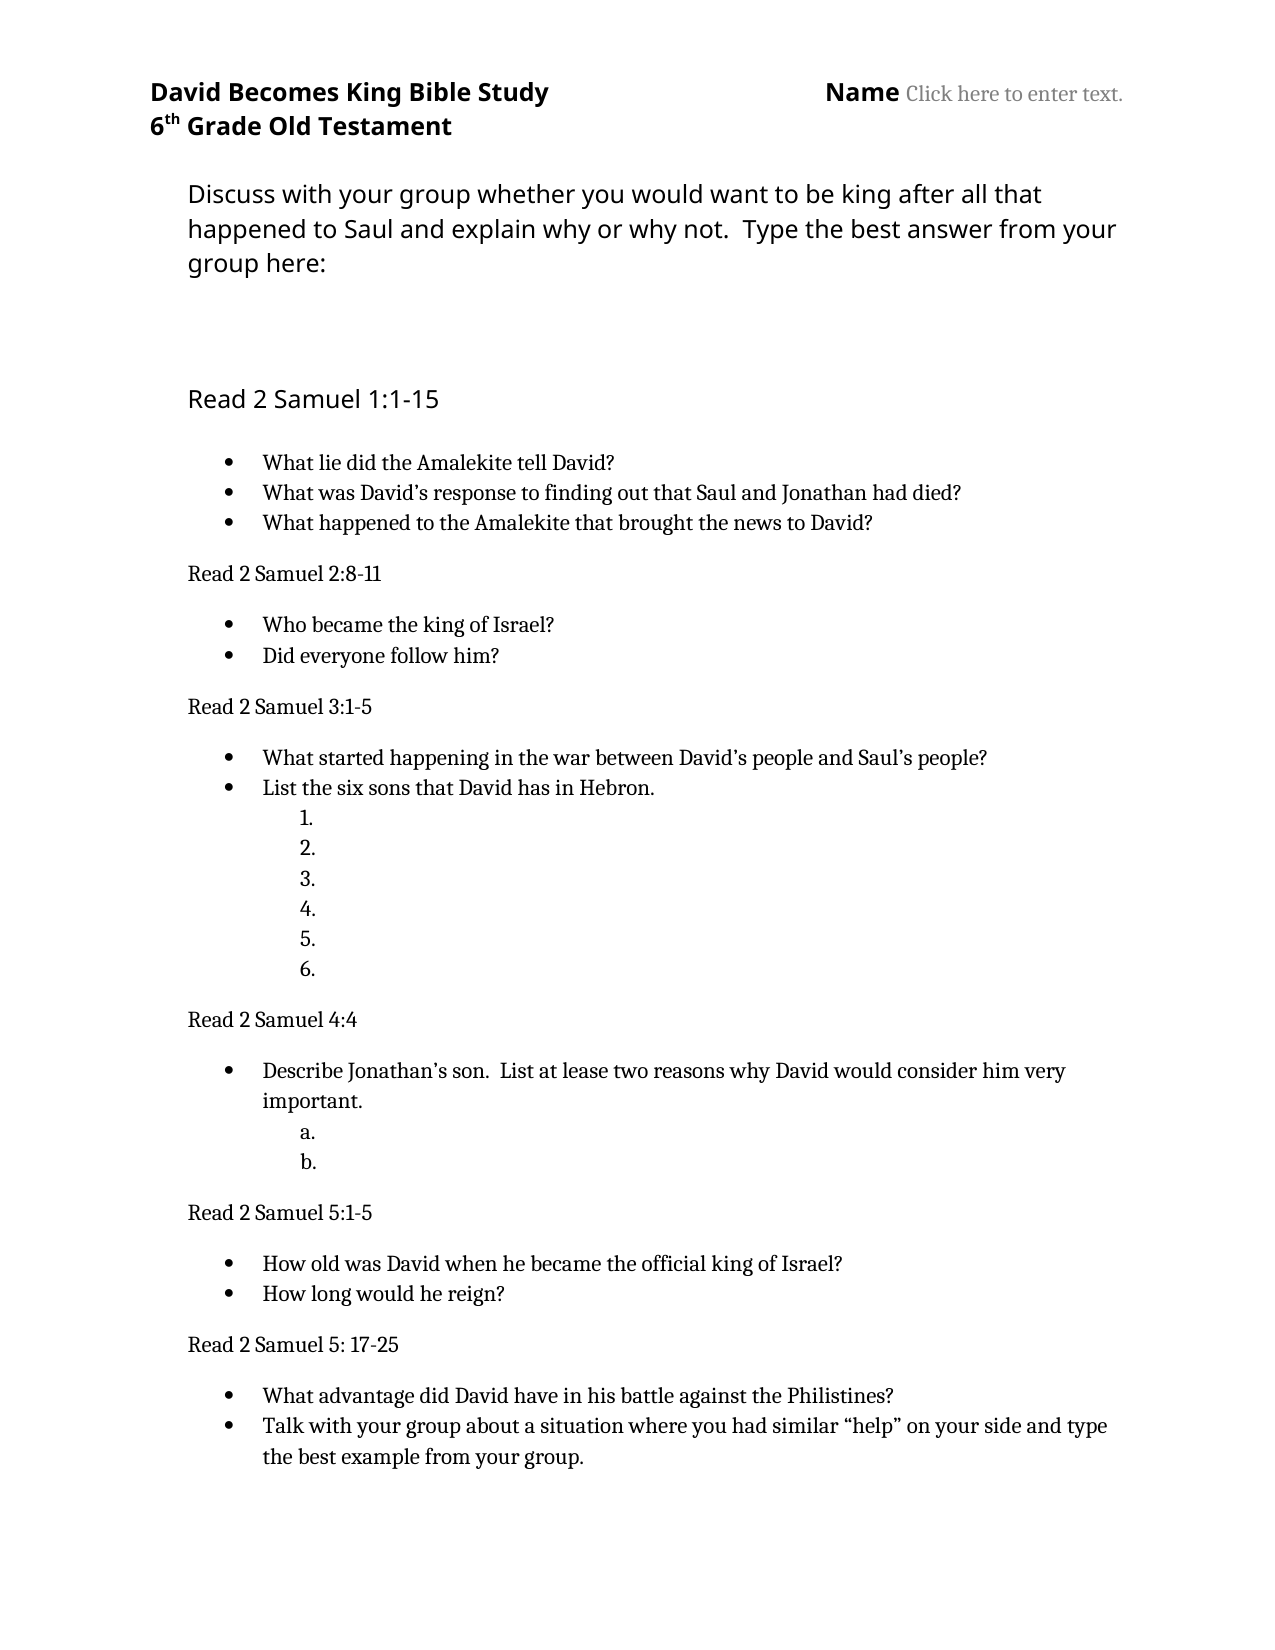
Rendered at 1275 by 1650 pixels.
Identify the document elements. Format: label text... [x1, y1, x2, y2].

list What happened to the Amalekite that brought the news to David? [225, 510, 1125, 536]
list Did everyone follow him? [225, 642, 1125, 669]
text Read 2 Samuel 5:1-5 [187, 1200, 1125, 1226]
text Read 2 Samuel 2:8-11 [187, 561, 1125, 587]
list Who became the king of Israel? [225, 612, 1125, 638]
list What started happening in the war between David’s people and Saul’s people? [225, 744, 1125, 771]
text Discuss with your group whether you would want to be king after all that happened to Saul and explain why or why not. Type the best answer from your group here: [187, 177, 1125, 279]
list Talk with your group about a situation where you had similar “help” on your side and type the best example from your group. [225, 1413, 1125, 1470]
text 6th Grade Old Testament [150, 109, 1125, 143]
list What was David’s response to finding out that Saul and Jonathan had died? [225, 480, 1125, 506]
text David Becomes King Bible Study Name [150, 75, 1125, 109]
list How long would he reign? [225, 1281, 1125, 1307]
text Read 2 Samuel 5: 17-25 [187, 1332, 1125, 1358]
text Read 2 Samuel 4:4 [187, 1007, 1125, 1033]
list List the six sons that David has in Hebron. [225, 775, 1125, 801]
text Read 2 Samuel 3:1-5 [187, 693, 1125, 720]
list What advantage did David have in his battle against the Philistines? [225, 1383, 1125, 1409]
text Read 2 Samuel 1:1-15 [187, 382, 1125, 416]
list What lie did the Amalekite tell David? [225, 450, 1125, 476]
list How old was David when he became the official king of Israel? [225, 1251, 1125, 1277]
list Describe Jonathan’s son. List at lease two reasons why David would consider him very important. [225, 1058, 1125, 1114]
